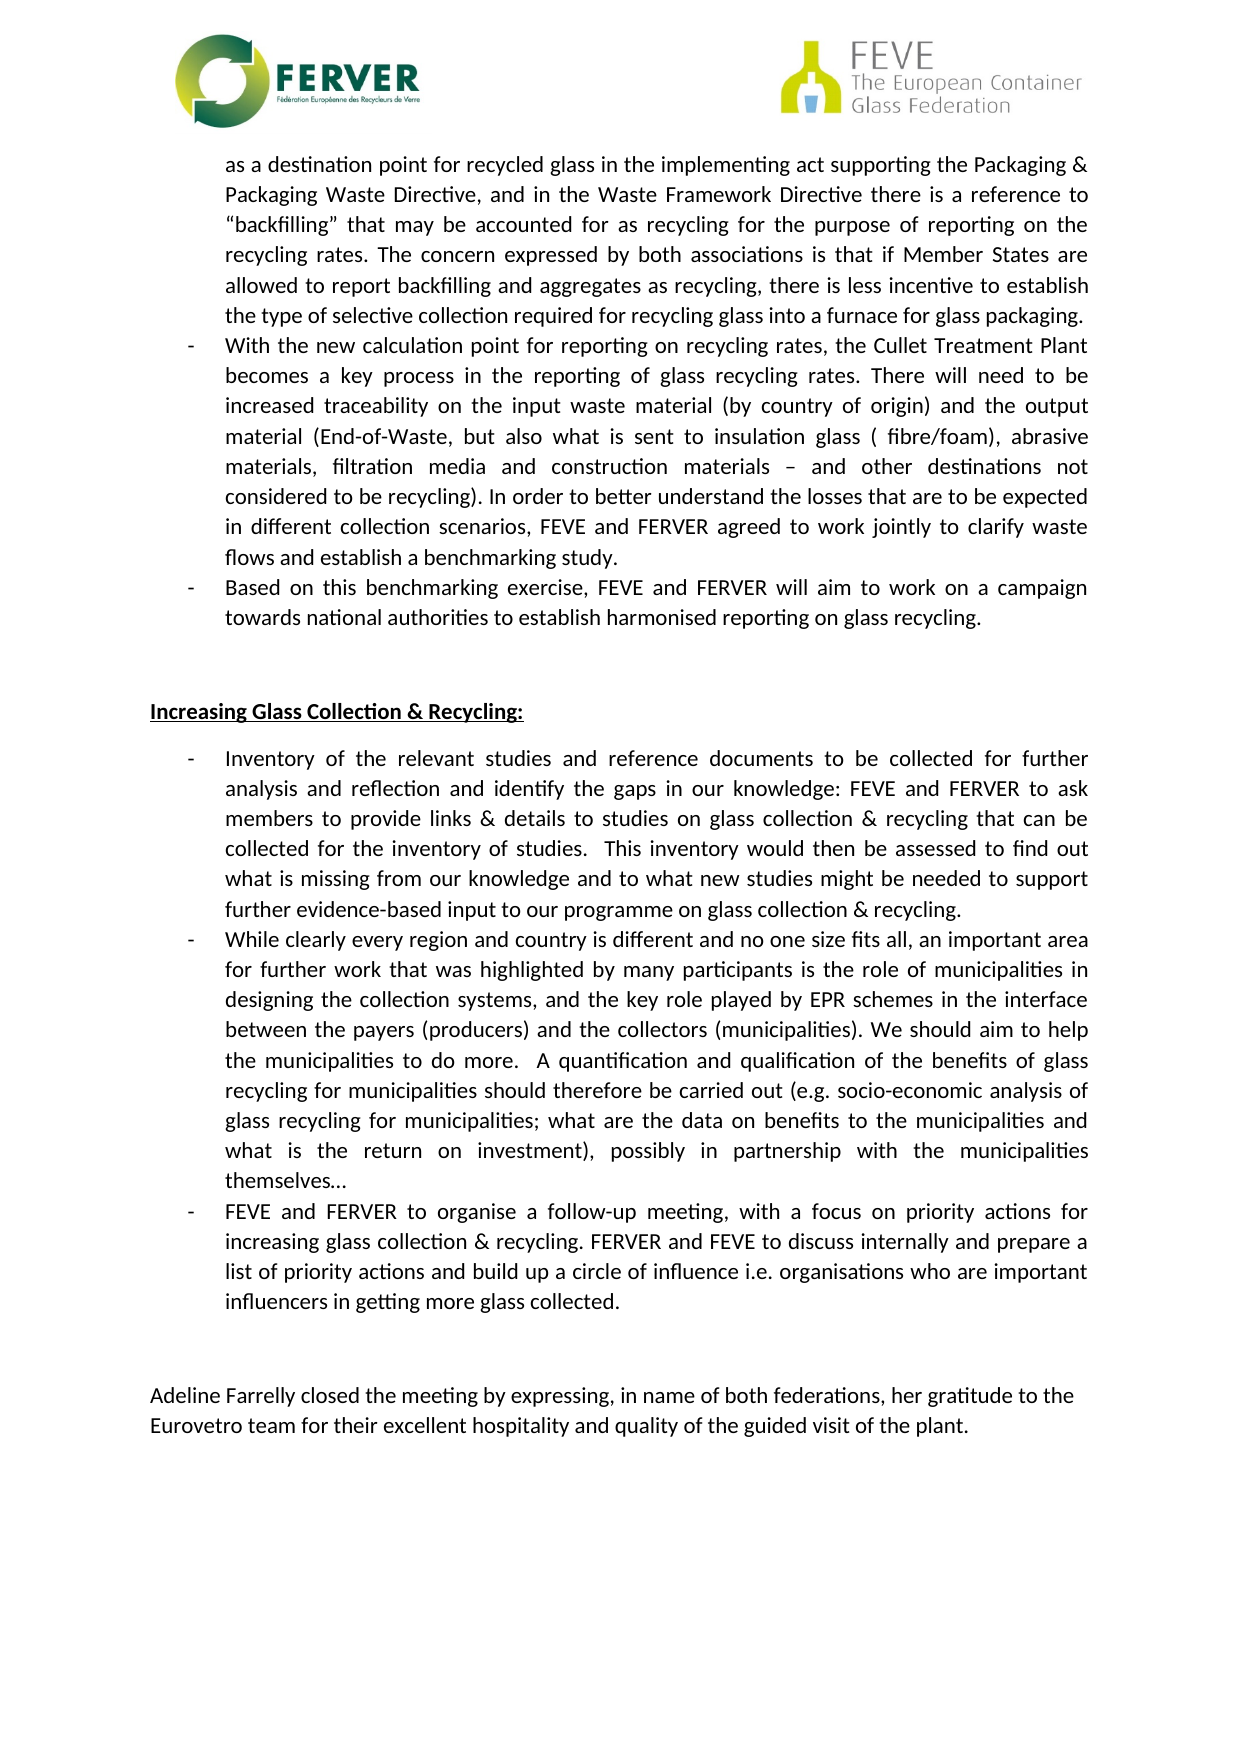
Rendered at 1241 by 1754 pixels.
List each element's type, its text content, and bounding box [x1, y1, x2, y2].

text Increasing Glass Collection & Recycling: [150, 697, 1090, 725]
text Adeline Farrelly closed the meeting by expressing, in name of both federations, her gratitude to the Eurovetro team for their excellent hospitality and quality of the guided visit of the plant. [150, 1381, 1090, 1439]
list FEVE and FERVER to organise a follow-up meeting, with a focus on priority actions for increasing glass collection & recycling. FERVER and FEVE to discuss internally and prepare a list of priority actions and build up a circle of influence i.e. organisations who are important influencers in getting more glass collected. [187, 1197, 1090, 1316]
list Inventory of the relevant studies and reference documents to be collected for further analysis and reflection and identify the gaps in our knowledge: FEVE and FERVER to ask members to provide links & details to studies on glass collection & recycling that can be collected for the inventory of studies. This inventory would then be assessed to find out what is missing from our knowledge and to what new studies might be needed to support further evidence-based input to our programme on glass collection & recycling. [187, 744, 1090, 923]
list With the new calculation point for reporting on recycling rates, the Cullet Treatment Plant becomes a key process in the reporting of glass recycling rates. There will need to be increased traceability on the input waste material (by country of origin) and the output material (End-of-Waste, but also what is sent to insulation glass ( fibre/foam), abrasive materials, filtration media and construction materials – and other destinations not considered to be recycling). In order to better understand the losses that are to be expected in different collection scenarios, FEVE and FERVER agreed to work jointly to clarify waste flows and establish a benchmarking study. [187, 331, 1090, 571]
list While clearly every region and country is different and no one size fits all, an important area for further work that was highlighted by many participants is the role of municipalities in designing the collection systems, and the key role played by EPR schemes in the interface between the payers (producers) and the collectors (municipalities). We should aim to help the municipalities to do more. A quantification and qualification of the benefits of glass recycling for municipalities should therefore be carried out (e.g. socio-economic analysis of glass recycling for municipalities; what are the data on benefits to the municipalities and what is the return on investment), possibly in partnership with the municipalities themselves… [187, 925, 1090, 1195]
picture [770, 32, 1091, 123]
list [187, 150, 1090, 329]
list Based on this benchmarking exercise, FEVE and FERVER will aim to work on a campaign towards national authorities to establish harmonised reporting on glass recycling. [187, 573, 1090, 631]
picture [175, 31, 432, 134]
